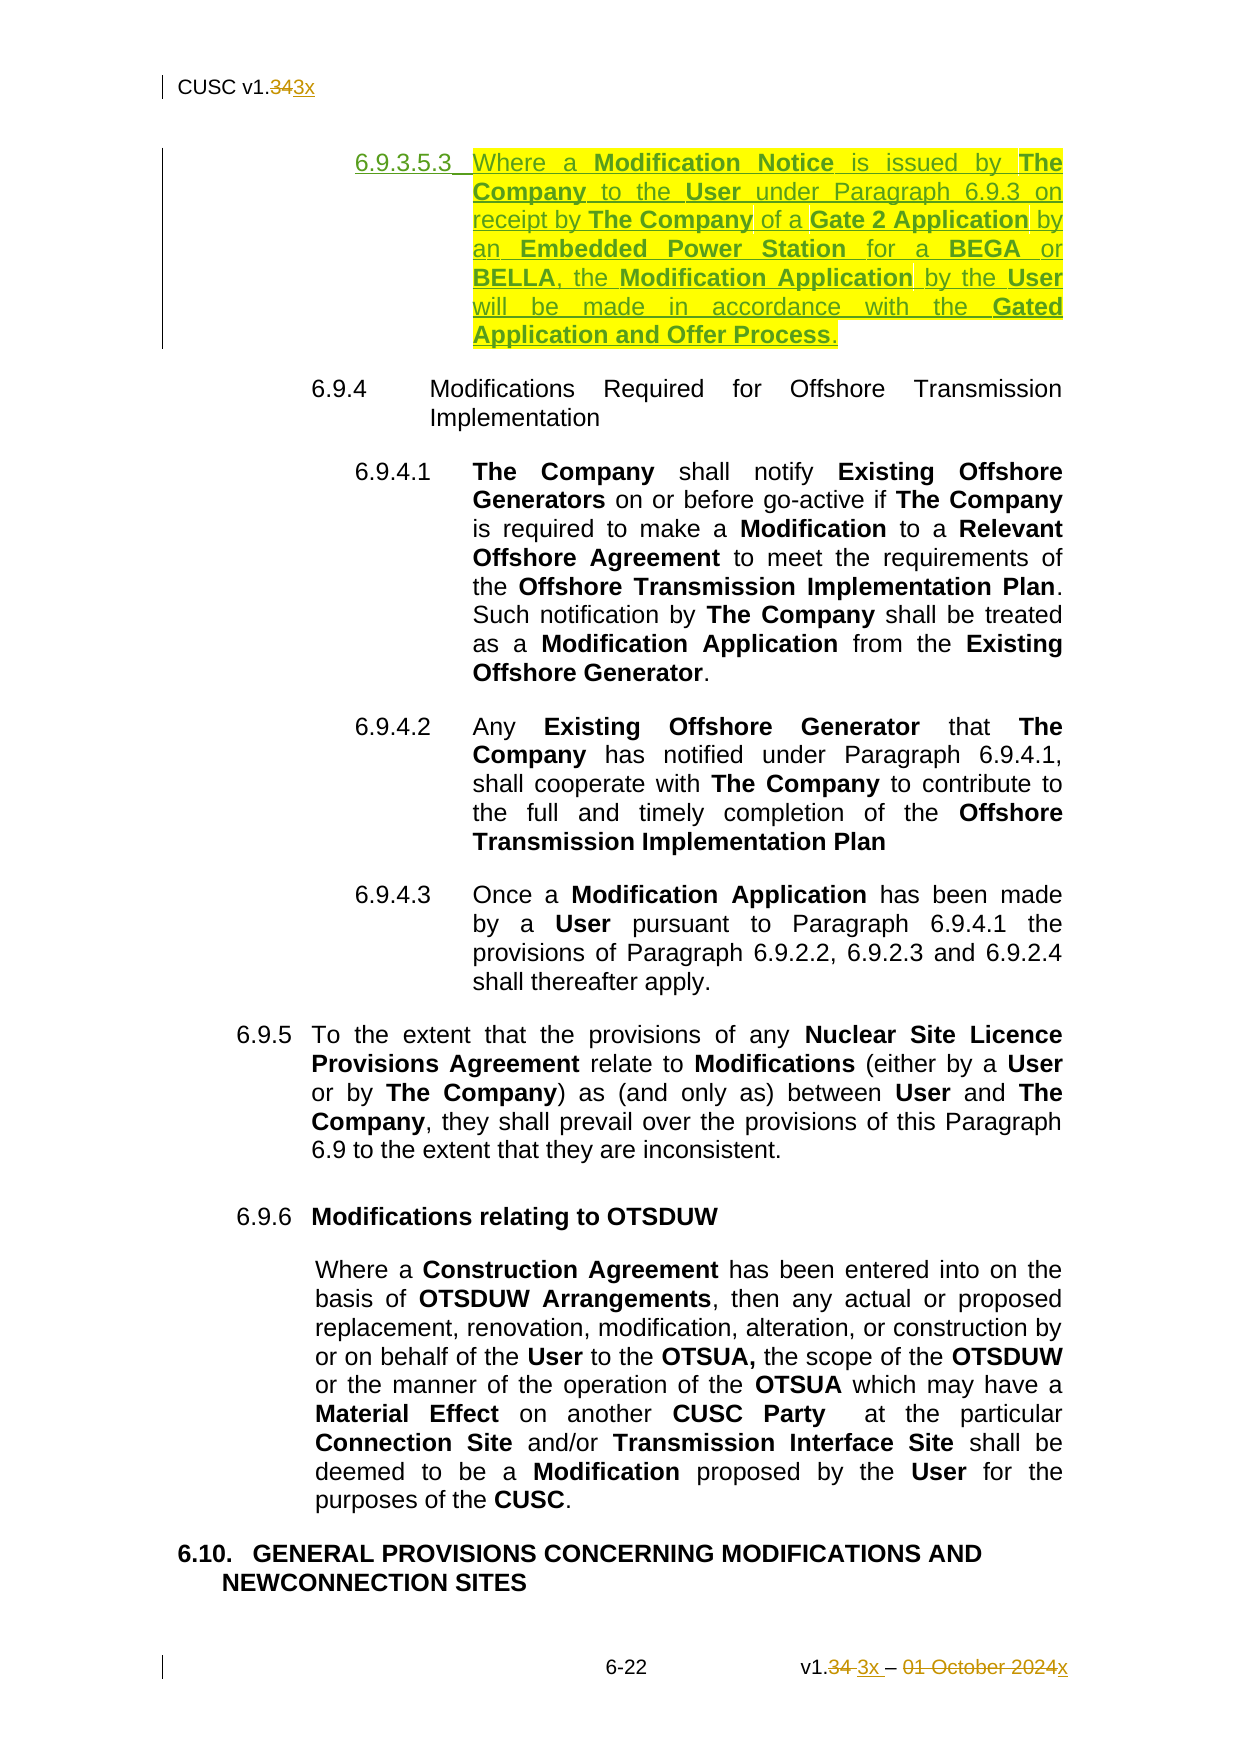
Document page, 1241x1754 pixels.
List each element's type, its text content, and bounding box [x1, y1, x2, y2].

text 6.9.4.3 Once a Modification Application has been made by a User pursuant to Paragraph 6.9.4.1 the provisions of Paragraph 6.9.2.2, 6.9.2.3 and 6.9.2.4 shall thereafter apply. [354, 880, 1063, 995]
subtitle Where a Construction Agreement has been entered into on the basis of OTSDUW Arrangements, then any actual or proposed replacement, renovation, modification, alteration, or construction by or on behalf of the User to the OTSUA, the scope of the OTSDUW or the manner of the operation of the OTSUA which may have a Material Effect on another CUSC Party at the particular Connection Site and/or Transmission Interface Site shall be deemed to be a Modification proposed by the User for the purposes of the CUSC. [315, 1255, 1063, 1514]
text 6.9.4.1 The Company shall notify Existing Offshore Generators on or before go-active if The Company is required to make a Modification to a Relevant Offshore Agreement to meet the requirements of the Offshore Transmission Implementation Plan. Such notification by The Company shall be treated as a Modification Application from the Existing Offshore Generator. [354, 456, 1063, 686]
text 6.9.4.2 Any Existing Offshore Generator that The Company has notified under Paragraph 6.9.4.1, shall cooperate with The Company to contribute to the full and timely completion of the Offshore Transmission Implementation Plan [354, 711, 1063, 855]
text 6.9.4 Modifications Required for Offshore Transmission Implementation [311, 374, 1063, 431]
subtitle GENERAL PROVISIONS CONCERNING MODIFICATIONS AND NEWCONNECTION SITES [177, 1539, 1063, 1596]
subtitle 6.9.5 To the extent that the provisions of any Nuclear Site Licence Provisions Agreement relate to Modifications (either by a User or by The Company) as (and only as) between User and The Company, they shall prevail over the provisions of this Paragraph 6.9 to the extent that they are inconsistent. [236, 1020, 1063, 1164]
subtitle 6.9.6 Modifications relating to OTSDUW [236, 1201, 1063, 1230]
